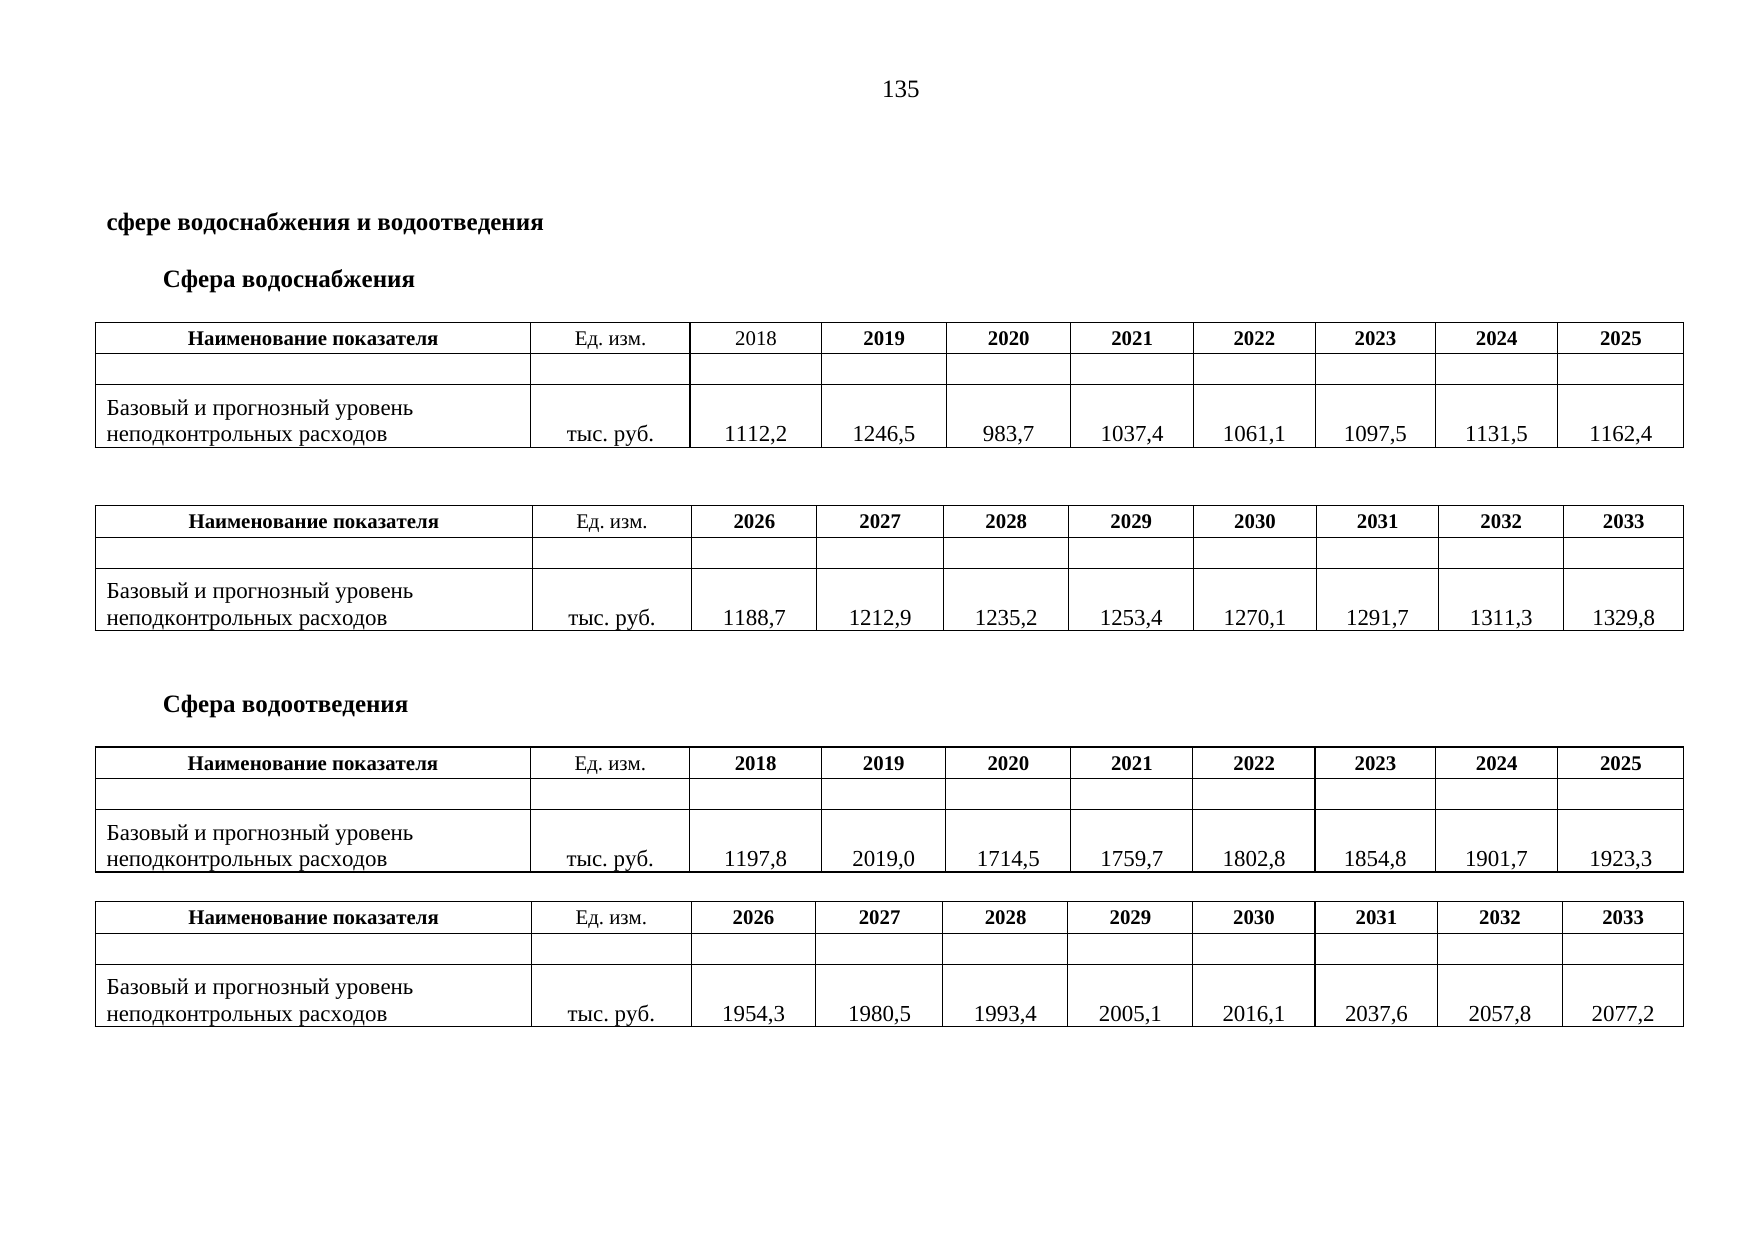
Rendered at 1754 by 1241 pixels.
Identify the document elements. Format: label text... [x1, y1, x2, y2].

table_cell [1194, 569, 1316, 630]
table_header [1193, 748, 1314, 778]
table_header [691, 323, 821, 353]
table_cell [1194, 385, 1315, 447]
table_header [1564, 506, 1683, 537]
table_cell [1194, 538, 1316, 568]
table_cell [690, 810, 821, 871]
text Сфера водоснабжения [106, 264, 1695, 293]
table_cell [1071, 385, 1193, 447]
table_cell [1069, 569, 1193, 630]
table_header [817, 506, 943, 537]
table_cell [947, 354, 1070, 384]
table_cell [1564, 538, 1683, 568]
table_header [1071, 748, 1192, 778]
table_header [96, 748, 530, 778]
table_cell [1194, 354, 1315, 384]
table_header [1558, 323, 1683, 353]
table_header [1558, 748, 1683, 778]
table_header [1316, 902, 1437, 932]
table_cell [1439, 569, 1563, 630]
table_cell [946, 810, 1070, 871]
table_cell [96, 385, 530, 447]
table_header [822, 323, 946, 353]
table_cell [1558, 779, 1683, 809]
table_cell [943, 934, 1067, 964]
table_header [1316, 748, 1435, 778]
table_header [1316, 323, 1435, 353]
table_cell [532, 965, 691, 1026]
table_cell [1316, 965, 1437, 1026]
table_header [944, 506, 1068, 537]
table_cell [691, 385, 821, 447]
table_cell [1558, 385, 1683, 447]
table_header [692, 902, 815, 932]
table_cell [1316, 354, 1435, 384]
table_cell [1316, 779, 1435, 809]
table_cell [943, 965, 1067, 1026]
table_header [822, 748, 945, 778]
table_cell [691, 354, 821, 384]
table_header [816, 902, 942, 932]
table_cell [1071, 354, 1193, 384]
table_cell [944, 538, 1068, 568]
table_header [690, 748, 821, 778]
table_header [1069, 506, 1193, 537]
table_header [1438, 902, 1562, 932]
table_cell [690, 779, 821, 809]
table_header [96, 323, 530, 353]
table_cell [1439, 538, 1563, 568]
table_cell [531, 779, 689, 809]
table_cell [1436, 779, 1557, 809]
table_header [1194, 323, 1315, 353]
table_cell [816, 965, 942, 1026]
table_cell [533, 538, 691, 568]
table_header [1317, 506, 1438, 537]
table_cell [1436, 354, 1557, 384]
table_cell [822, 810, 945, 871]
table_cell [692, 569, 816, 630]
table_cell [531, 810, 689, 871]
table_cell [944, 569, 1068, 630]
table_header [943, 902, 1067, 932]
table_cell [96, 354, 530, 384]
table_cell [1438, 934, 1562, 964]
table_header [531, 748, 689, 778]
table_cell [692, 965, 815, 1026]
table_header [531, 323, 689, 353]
text Сфера водоотведения [106, 689, 1695, 718]
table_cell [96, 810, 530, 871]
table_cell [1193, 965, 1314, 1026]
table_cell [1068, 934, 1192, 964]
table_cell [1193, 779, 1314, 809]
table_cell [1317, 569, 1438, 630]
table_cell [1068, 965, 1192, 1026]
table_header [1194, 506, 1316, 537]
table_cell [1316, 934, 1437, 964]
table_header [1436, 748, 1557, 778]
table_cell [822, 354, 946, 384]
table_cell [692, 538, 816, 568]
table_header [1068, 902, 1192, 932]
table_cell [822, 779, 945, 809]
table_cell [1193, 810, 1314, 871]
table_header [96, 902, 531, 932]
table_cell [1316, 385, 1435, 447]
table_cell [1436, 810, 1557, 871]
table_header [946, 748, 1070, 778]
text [106, 207, 1695, 236]
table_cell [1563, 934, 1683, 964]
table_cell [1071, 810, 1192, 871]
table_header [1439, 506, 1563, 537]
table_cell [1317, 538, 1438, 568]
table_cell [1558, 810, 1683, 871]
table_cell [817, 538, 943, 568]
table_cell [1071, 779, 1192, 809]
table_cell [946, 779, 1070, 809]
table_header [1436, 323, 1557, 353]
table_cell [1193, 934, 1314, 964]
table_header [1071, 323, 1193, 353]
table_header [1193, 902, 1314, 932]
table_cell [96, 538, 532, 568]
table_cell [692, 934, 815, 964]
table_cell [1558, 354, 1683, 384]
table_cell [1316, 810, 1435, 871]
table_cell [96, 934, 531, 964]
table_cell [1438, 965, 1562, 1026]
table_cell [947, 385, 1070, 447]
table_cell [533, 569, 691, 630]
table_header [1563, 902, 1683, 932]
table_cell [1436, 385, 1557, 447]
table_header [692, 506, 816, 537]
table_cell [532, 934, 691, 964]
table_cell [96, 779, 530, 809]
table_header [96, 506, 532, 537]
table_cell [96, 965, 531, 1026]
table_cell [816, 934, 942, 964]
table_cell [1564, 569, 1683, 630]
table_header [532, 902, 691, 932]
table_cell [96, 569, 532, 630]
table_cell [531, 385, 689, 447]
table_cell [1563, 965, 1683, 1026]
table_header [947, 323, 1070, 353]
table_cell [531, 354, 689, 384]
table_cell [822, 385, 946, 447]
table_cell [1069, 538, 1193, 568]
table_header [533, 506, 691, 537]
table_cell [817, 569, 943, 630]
